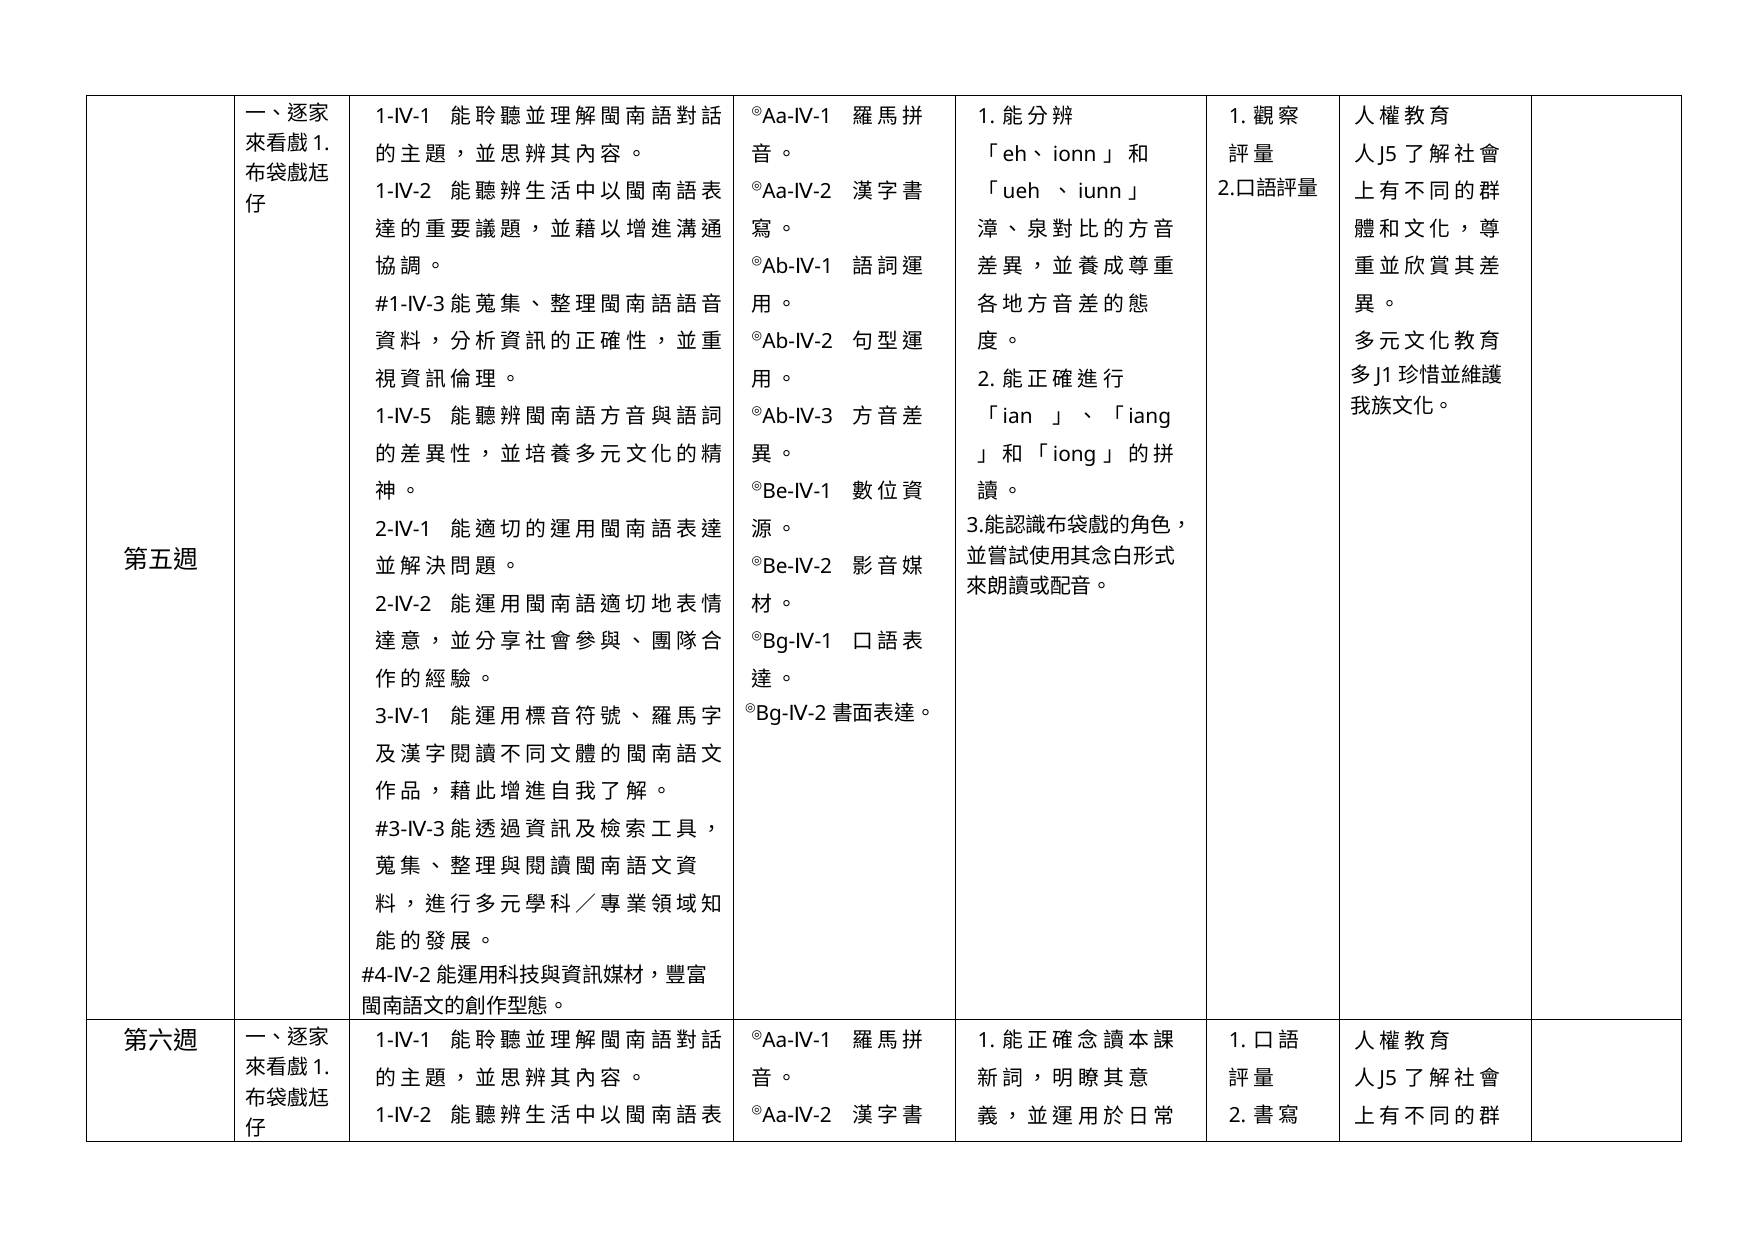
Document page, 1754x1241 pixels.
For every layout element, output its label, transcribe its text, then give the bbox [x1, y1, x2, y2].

table_cell [1532, 96, 1681, 1019]
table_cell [1340, 1020, 1531, 1141]
table_cell 1.能分辨「eh、ionn」和「ueh、iunn」漳、泉對比的方音差異，並養成尊重各地方音差的態度。 2.能正確進行「ian」、「iang 」和「iong 」的拼讀。 3.能認識布袋戲的角色，並嘗試使用其念白形式來朗讀或配音。 [956, 96, 1206, 1019]
table_cell 1.觀察評量 2.口語評量 [1207, 96, 1339, 1019]
table_cell 第六週 [87, 1020, 234, 1141]
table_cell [1340, 96, 1531, 1019]
table_cell [1532, 1020, 1681, 1141]
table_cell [350, 1020, 733, 1141]
table_cell 第五週 [87, 96, 234, 1019]
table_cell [956, 1020, 1206, 1141]
table_cell 一、逐家來看戲1.布袋戲尪仔 [235, 96, 349, 1019]
table_cell 一、逐家來看戲1.布袋戲尪仔 [235, 1020, 349, 1141]
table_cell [1207, 1020, 1339, 1141]
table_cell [734, 1020, 955, 1141]
table_cell 1-Ⅳ-1 能聆聽並理解閩南語對話的主題，並思辨其內容。 1-Ⅳ-2 能聽辨生活中以閩南語表達的重要議題，並藉以增進溝通協調。 #1-Ⅳ-3 能蒐集、整理閩南語語音資料，分析資訊的正確性，並重視資訊倫理。 1-Ⅳ-5 能聽辨閩南語方音與語詞的差異性，並培養多元文化的精神。 2-Ⅳ-1 能適切的運用閩南語表達並解決問題。 2-Ⅳ-2 能運用閩南語適切地表情達意，並分享社會參與、團隊合作的經驗。 3-Ⅳ-1 能運用標音符號、羅馬字及漢字閱讀不同文體的閩南語文作品，藉此增進自我了解。 #3-Ⅳ-3 能透過資訊及檢索工具，蒐集、整理與閱讀閩南語文資料，進行多元學科／專業領域知能的發展。 #4-Ⅳ-2 能運用科技與資訊媒材，豐富閩南語文的創作型態。 [350, 96, 733, 1019]
table_cell ◎Aa-Ⅳ-1 羅馬拼音。 ◎Aa-Ⅳ-2 漢字書寫。 ◎Ab-Ⅳ-1 語詞運用。 ◎Ab-Ⅳ-2 句型運用。 ◎Ab-Ⅳ-3 方音差異。 ◎Be-Ⅳ-1 數位資源。 ◎Be-Ⅳ-2 影音媒材。 ◎Bg-Ⅳ-1 口語表達。 ◎Bg-Ⅳ-2 書面表達。 [734, 96, 955, 1019]
